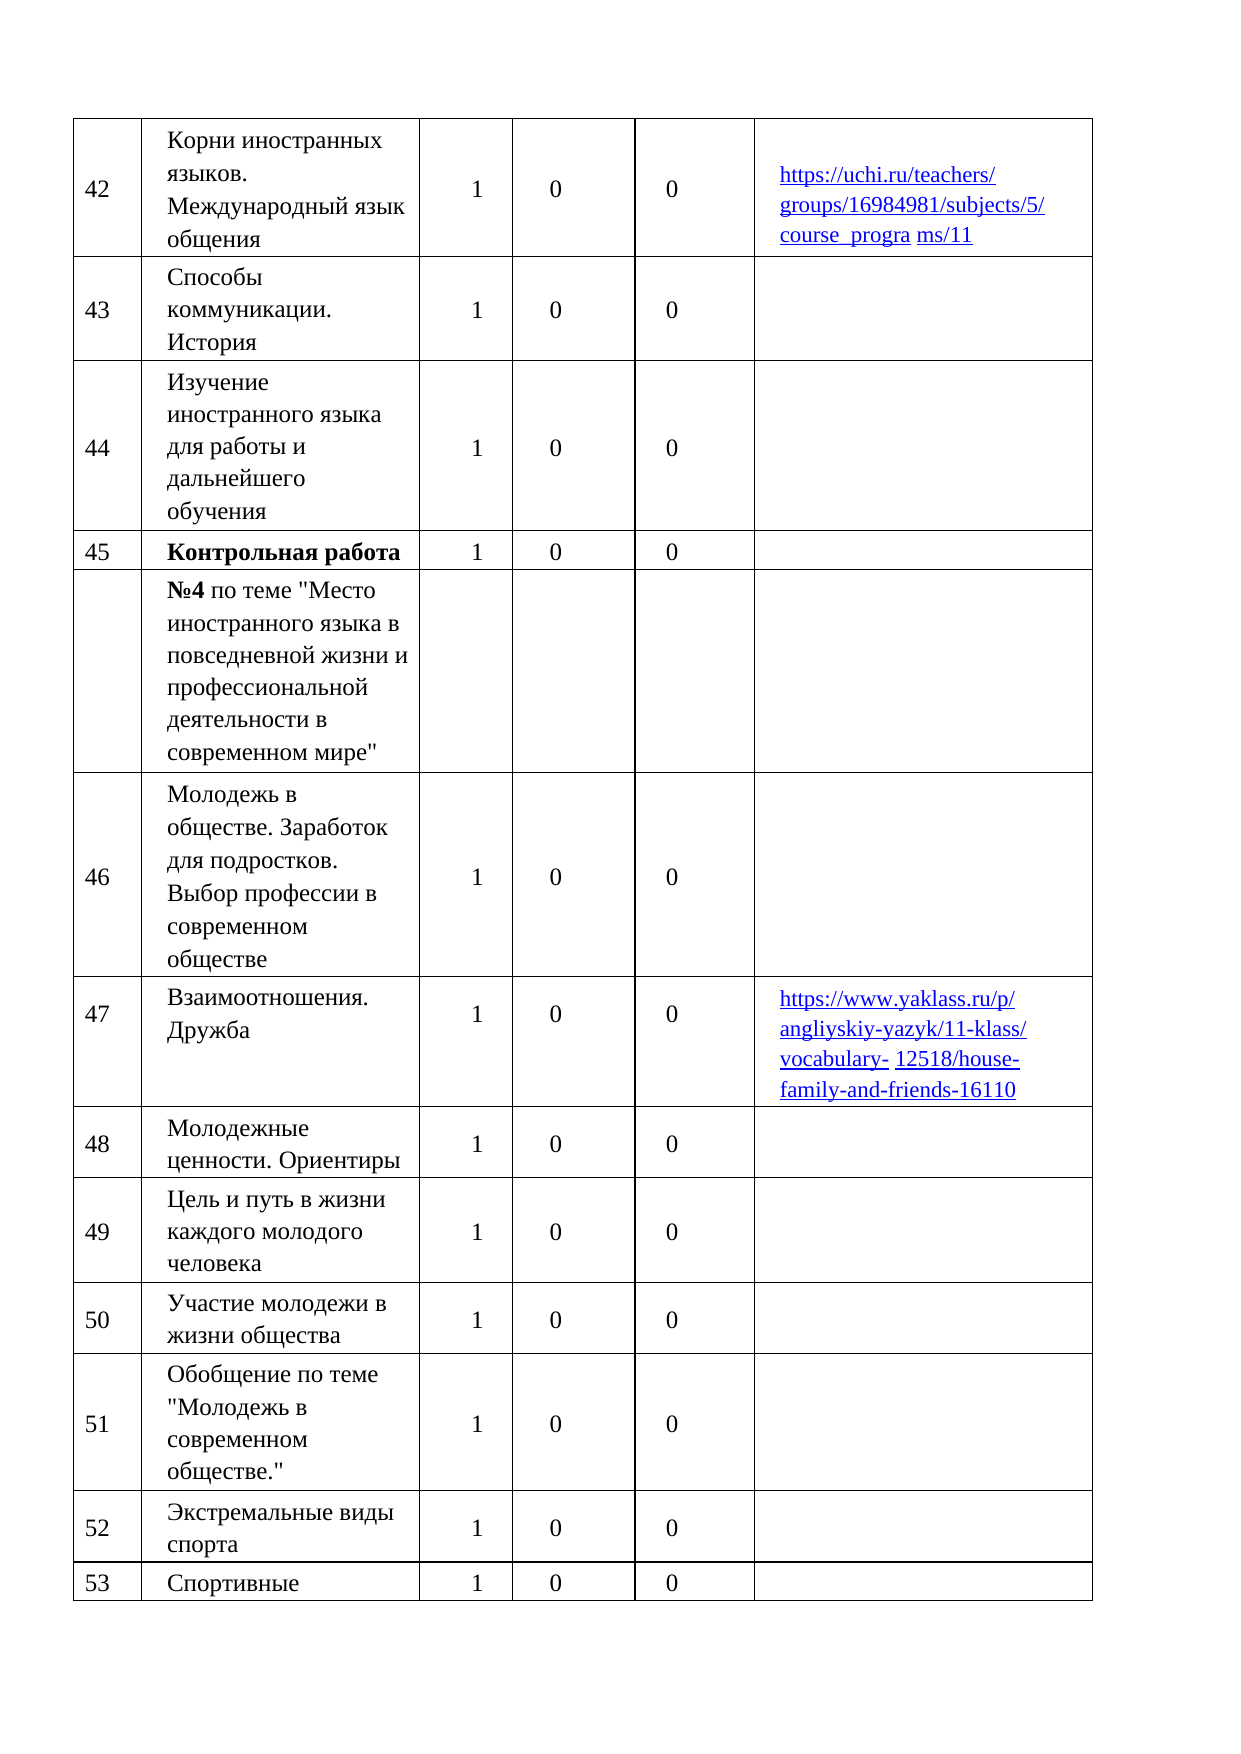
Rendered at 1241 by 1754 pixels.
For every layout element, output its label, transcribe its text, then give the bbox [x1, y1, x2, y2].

table_cell 43 [74, 257, 141, 360]
table_cell 42 [74, 119, 141, 256]
table_cell 0 [636, 361, 754, 530]
table_cell 1 [420, 1107, 512, 1177]
table_cell 1 [420, 1563, 512, 1600]
table_cell 1 [420, 977, 512, 1106]
table_cell [636, 570, 754, 772]
table_cell 52 [74, 1491, 141, 1561]
table_cell 45 [74, 531, 141, 568]
table_cell 0 [513, 1178, 634, 1282]
table_cell 0 [636, 773, 754, 976]
table_cell 49 [74, 1178, 141, 1282]
table_cell 0 [513, 1354, 634, 1490]
table_cell 0 [636, 257, 754, 360]
table_cell 1 [420, 1491, 512, 1561]
table_cell [755, 1107, 1092, 1177]
table_cell 1 [420, 773, 512, 976]
table_cell [755, 1178, 1092, 1282]
table_cell Изучение иностранного языка для работы и дальнейшего обучения [142, 361, 419, 530]
table_cell 0 [513, 1107, 634, 1177]
table_cell 1 [420, 1354, 512, 1490]
table_cell 0 [636, 1491, 754, 1561]
table_cell 0 [513, 1283, 634, 1353]
table_cell 0 [513, 1563, 634, 1600]
table_cell 0 [636, 1563, 754, 1600]
table_cell 0 [636, 1107, 754, 1177]
table_cell [513, 570, 634, 772]
table_cell 1 [420, 119, 512, 256]
table_cell 50 [74, 1283, 141, 1353]
table_cell Взаимоотношения. Дружба [142, 977, 419, 1106]
table_cell 0 [513, 361, 634, 530]
table_cell 1 [420, 361, 512, 530]
table_cell 0 [513, 531, 634, 568]
table_cell [755, 773, 1092, 976]
table_cell 46 [74, 773, 141, 976]
table_cell 0 [636, 1354, 754, 1490]
table_cell 0 [513, 977, 634, 1106]
table_cell Спортивные [142, 1563, 419, 1600]
table_cell Способы коммуникации. История [142, 257, 419, 360]
table_cell 44 [74, 361, 141, 530]
table_cell №4 по теме "Место иностранного языка в повседневной жизни и профессиональной деятельности в современном мире" [142, 570, 419, 772]
table_cell [420, 570, 512, 772]
table_cell https://uchi.ru/teachers/groups/16984981/subjects/5/course_progra ms/11 [755, 119, 1092, 256]
table_cell [755, 1283, 1092, 1353]
table_cell Цель и путь в жизни каждого молодого человека [142, 1178, 419, 1282]
table_cell [755, 570, 1092, 772]
table_cell [755, 361, 1092, 530]
table_cell Молодежные ценности. Ориентиры [142, 1107, 419, 1177]
table_cell Обобщение по теме "Молодежь в современном обществе." [142, 1354, 419, 1490]
table_cell [755, 1491, 1092, 1561]
table_cell 0 [636, 977, 754, 1106]
table_cell 0 [513, 1491, 634, 1561]
table_cell [755, 531, 1092, 568]
table_cell 0 [636, 1283, 754, 1353]
table_cell Молодежь в обществе. Заработок для подростков. Выбор профессии в современном обществе [142, 773, 419, 976]
table_cell 0 [636, 119, 754, 256]
table_cell 48 [74, 1107, 141, 1177]
table_cell 1 [420, 531, 512, 568]
table_cell [74, 570, 141, 772]
table_cell 1 [420, 1178, 512, 1282]
table_cell https://www.yaklass.ru/p/angliyskiy-yazyk/11-klass/vocabulary- 12518/house-family-and-friends-16110 [755, 977, 1092, 1106]
table_cell [755, 1563, 1092, 1600]
table_cell Корни иностранных языков. Международный язык общения [142, 119, 419, 256]
table_cell 47 [74, 977, 141, 1106]
table_cell Контрольная работа [142, 531, 419, 568]
table_cell 1 [420, 1283, 512, 1353]
table_cell [755, 257, 1092, 360]
table_cell 0 [513, 119, 634, 256]
table_cell 51 [74, 1354, 141, 1490]
table_cell 0 [636, 531, 754, 568]
table_cell 0 [513, 773, 634, 976]
table_cell 53 [74, 1563, 141, 1600]
table_cell 0 [513, 257, 634, 360]
table_cell [755, 1354, 1092, 1490]
table_cell Участие молодежи в жизни общества [142, 1283, 419, 1353]
table_cell 1 [420, 257, 512, 360]
table_cell Экстремальные виды спорта [142, 1491, 419, 1561]
table_cell 0 [636, 1178, 754, 1282]
